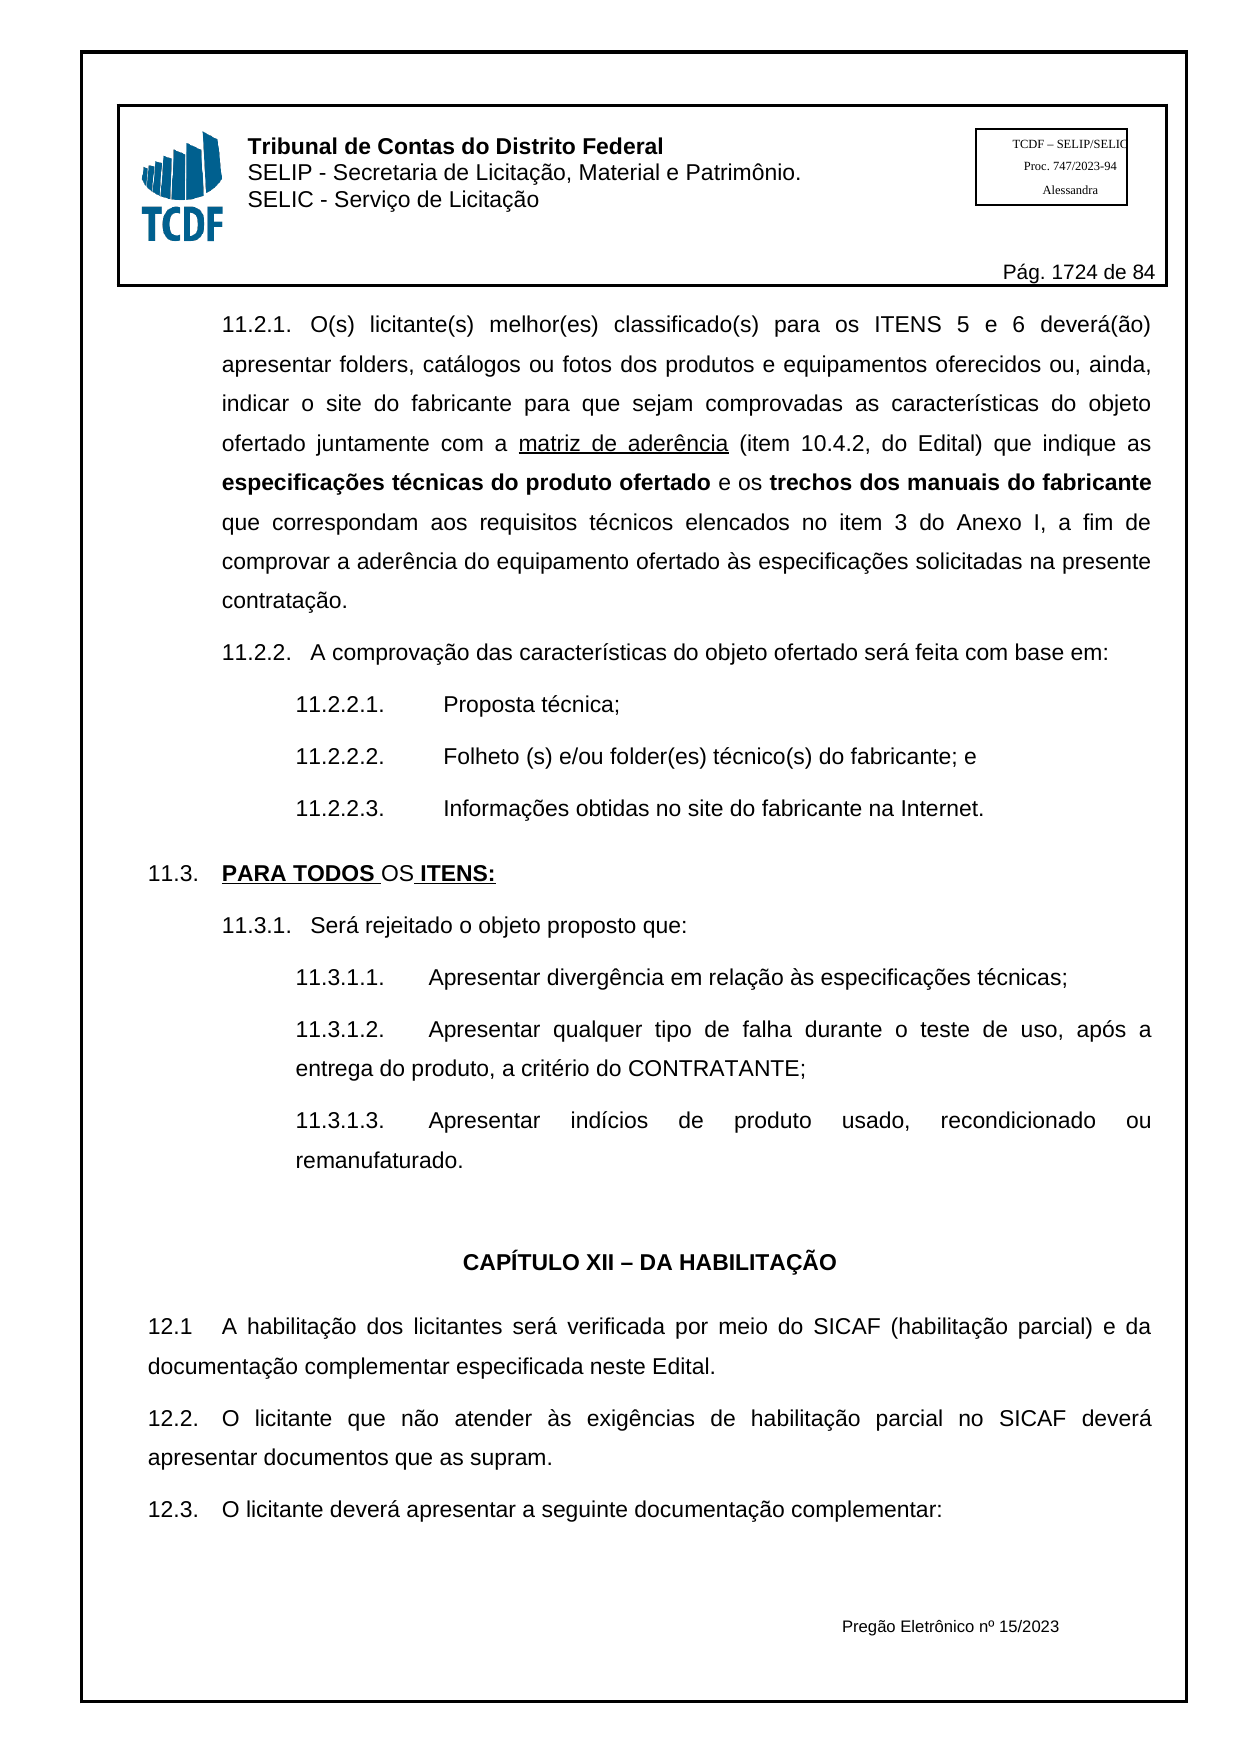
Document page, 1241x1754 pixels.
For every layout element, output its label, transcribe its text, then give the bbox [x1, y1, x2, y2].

text 11.3.1.2. Apresentar qualquer tipo de falha durante o teste de uso, após a entrega do produto, a critério do CONTRATANTE; [295, 1016, 1152, 1082]
text 11.2.2.3. Informações obtidas no site do fabricante na Internet. [295, 795, 1152, 822]
text CAPÍTULO XII – DA HABILITAÇÃO [148, 1249, 1152, 1275]
text 11.3.1. Será rejeitado o objeto proposto que: [222, 912, 1152, 938]
text 12.1 A habilitação dos licitantes será verificada por meio do SICAF (habilitação parcial) e da documentação complementar especificada neste Edital. [148, 1313, 1152, 1379]
text 11.3.1.1. Apresentar divergência em relação às especificações técnicas; [295, 964, 1152, 990]
text 11.2.1. O(s) licitante(s) melhor(es) classificado(s) para os ITENS 5 e 6 deverá(ão) apresentar folders, catálogos ou fotos dos produtos e equipamentos oferecidos ou, ainda, indicar o site do fabricante para que sejam comprovadas as características do objeto ofertado juntamente com a matriz de aderência (item 10.4.2, do Edital) que indique as especificações técnicas do produto ofertado e os trechos dos manuais do fabricante que correspondam aos requisitos técnicos elencados no item 3 do Anexo I, a fim de comprovar a aderência do equipamento ofertado às especificações solicitadas na presente contratação. [222, 311, 1152, 614]
text 11.3.1.3. Apresentar indícios de produto usado, recondicionado ou remanufaturado. [295, 1107, 1152, 1173]
text 11.2.2.1. Proposta técnica; [295, 691, 1152, 718]
text 12.3. O licitante deverá apresentar a seguinte documentação complementar: [148, 1496, 1152, 1522]
picture [127, 129, 237, 244]
text 11.3. PARA TODOS OS ITENS: [148, 860, 1152, 886]
text 11.2.2. A comprovação das características do objeto ofertado será feita com base em: [222, 639, 1152, 666]
text 12.2. O licitante que não atender às exigências de habilitação parcial no SICAF deverá apresentar documentos que as supram. [148, 1404, 1152, 1470]
text 11.2.2.2. Folheto (s) e/ou folder(es) técnico(s) do fabricante; e [295, 743, 1152, 770]
